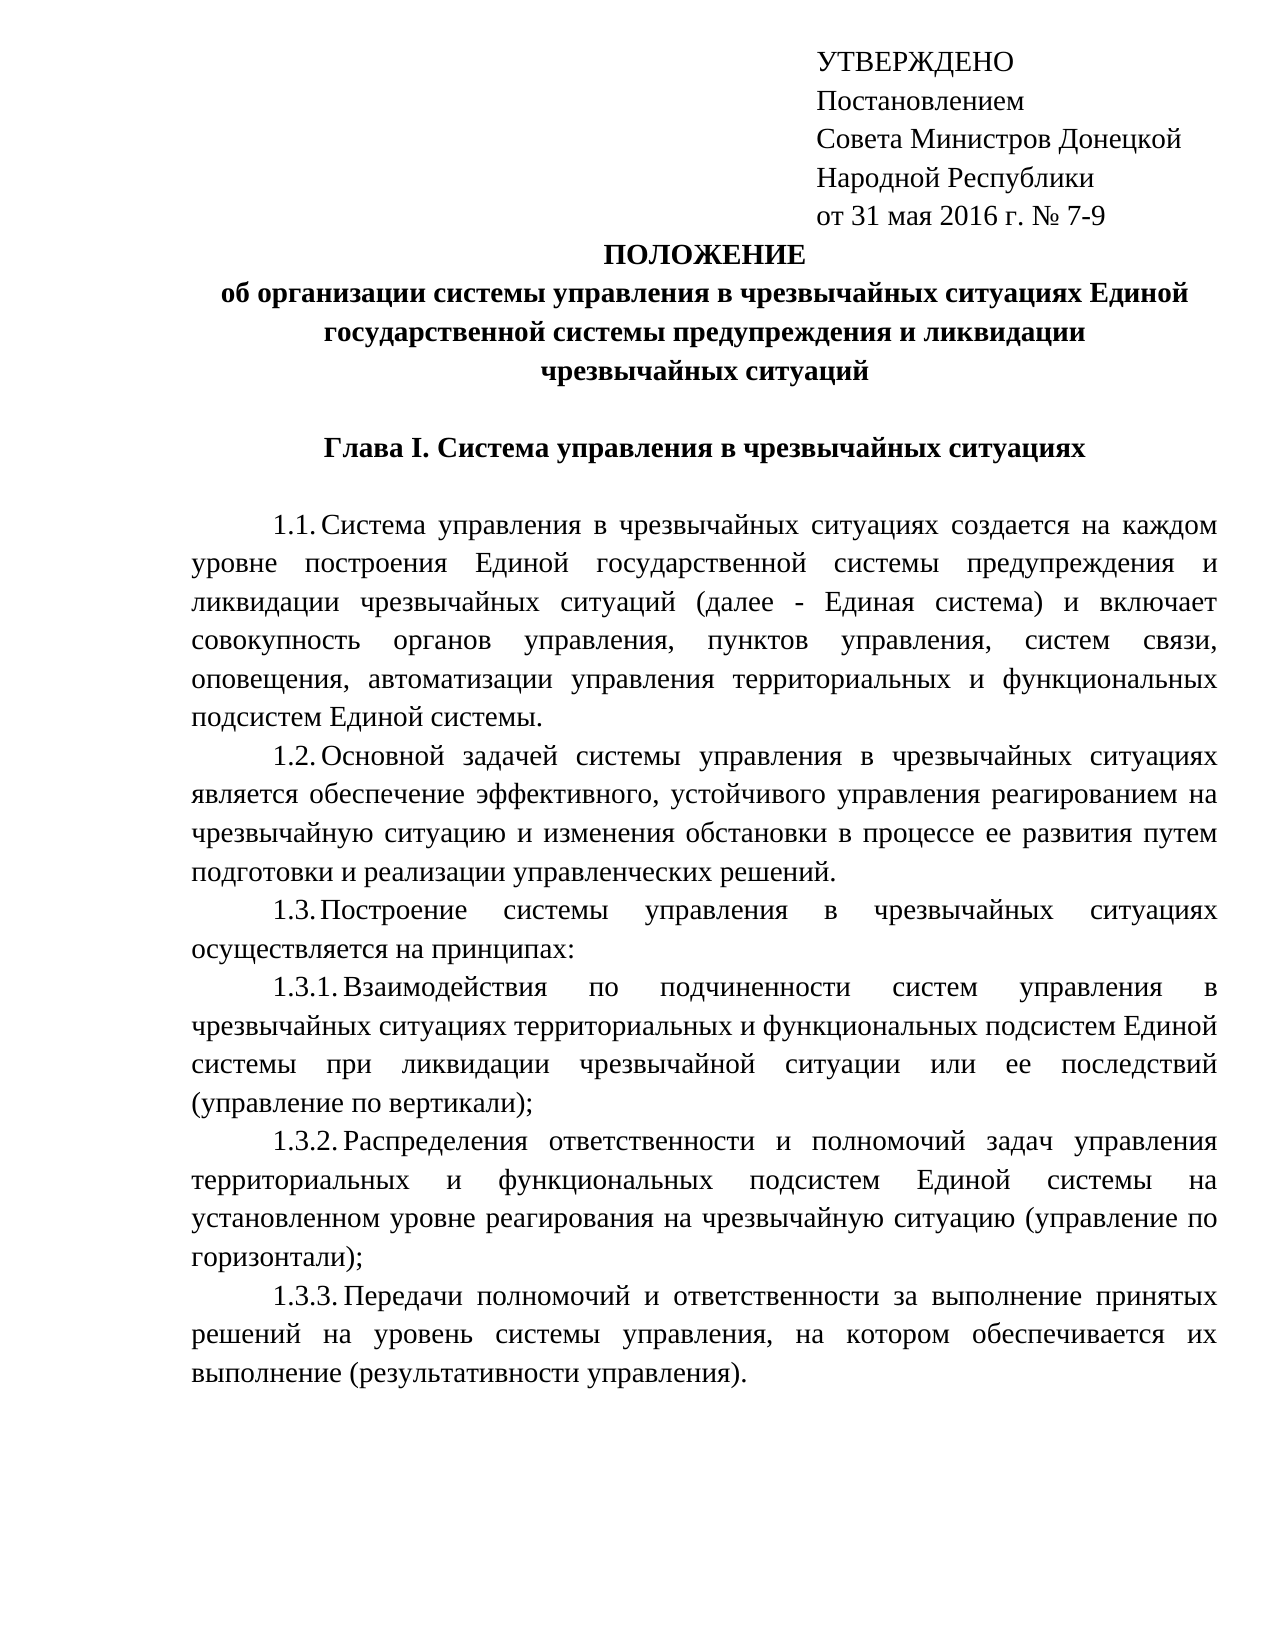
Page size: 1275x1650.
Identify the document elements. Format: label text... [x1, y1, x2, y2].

list Система управления в чрезвычайных ситуациях создается на каждом уровне построения Единой государственной системы предупреждения и ликвидации чрезвычайных ситуаций (далее - Единая система) и включает совокупность органов управления, пунктов управления, систем связи, оповещения, автоматизации управления территориальных и функциональных подсистем Единой системы. [191, 507, 1218, 733]
text об организации системы управления в чрезвычайных ситуациях Единой государственной системы предупреждения и ликвидации [191, 276, 1218, 348]
text ПОЛОЖЕНИЕ [191, 237, 1218, 271]
text Совета Министров Донецкой Народной Республики [816, 121, 1218, 193]
list Взаимодействия по подчиненности систем управления в чрезвычайных ситуациях территориальных и функциональных подсистем Единой системы при ликвидации чрезвычайной ситуации или ее последствий (управление по вертикали); [191, 969, 1218, 1118]
text Постановлением [816, 83, 1218, 116]
list Основной задачей системы управления в чрезвычайных ситуациях является обеспечение эффективного, устойчивого управления реагированием на чрезвычайную ситуацию и изменения обстановки в процессе ее развития путем подготовки и реализации управленческих решений. [191, 738, 1218, 887]
text от 31 мая 2016 г. № 7-9 [816, 198, 1218, 232]
text Глава I. Система управления в чрезвычайных ситуациях [191, 430, 1218, 463]
list Распределения ответственности и полномочий задач управления территориальных и функциональных подсистем Единой системы на установленном уровне реагирования на чрезвычайную ситуацию (управление по горизонтали); [191, 1123, 1218, 1273]
list Построение системы управления в чрезвычайных ситуациях осуществляется на принципах: [191, 892, 1218, 964]
text УТВЕРЖДЕНО [816, 44, 1218, 78]
list Передачи полномочий и ответственности за выполнение принятых решений на уровень системы управления, на котором обеспечивается их выполнение (результативности управления). [191, 1278, 1218, 1388]
text чрезвычайных ситуаций [191, 353, 1218, 386]
